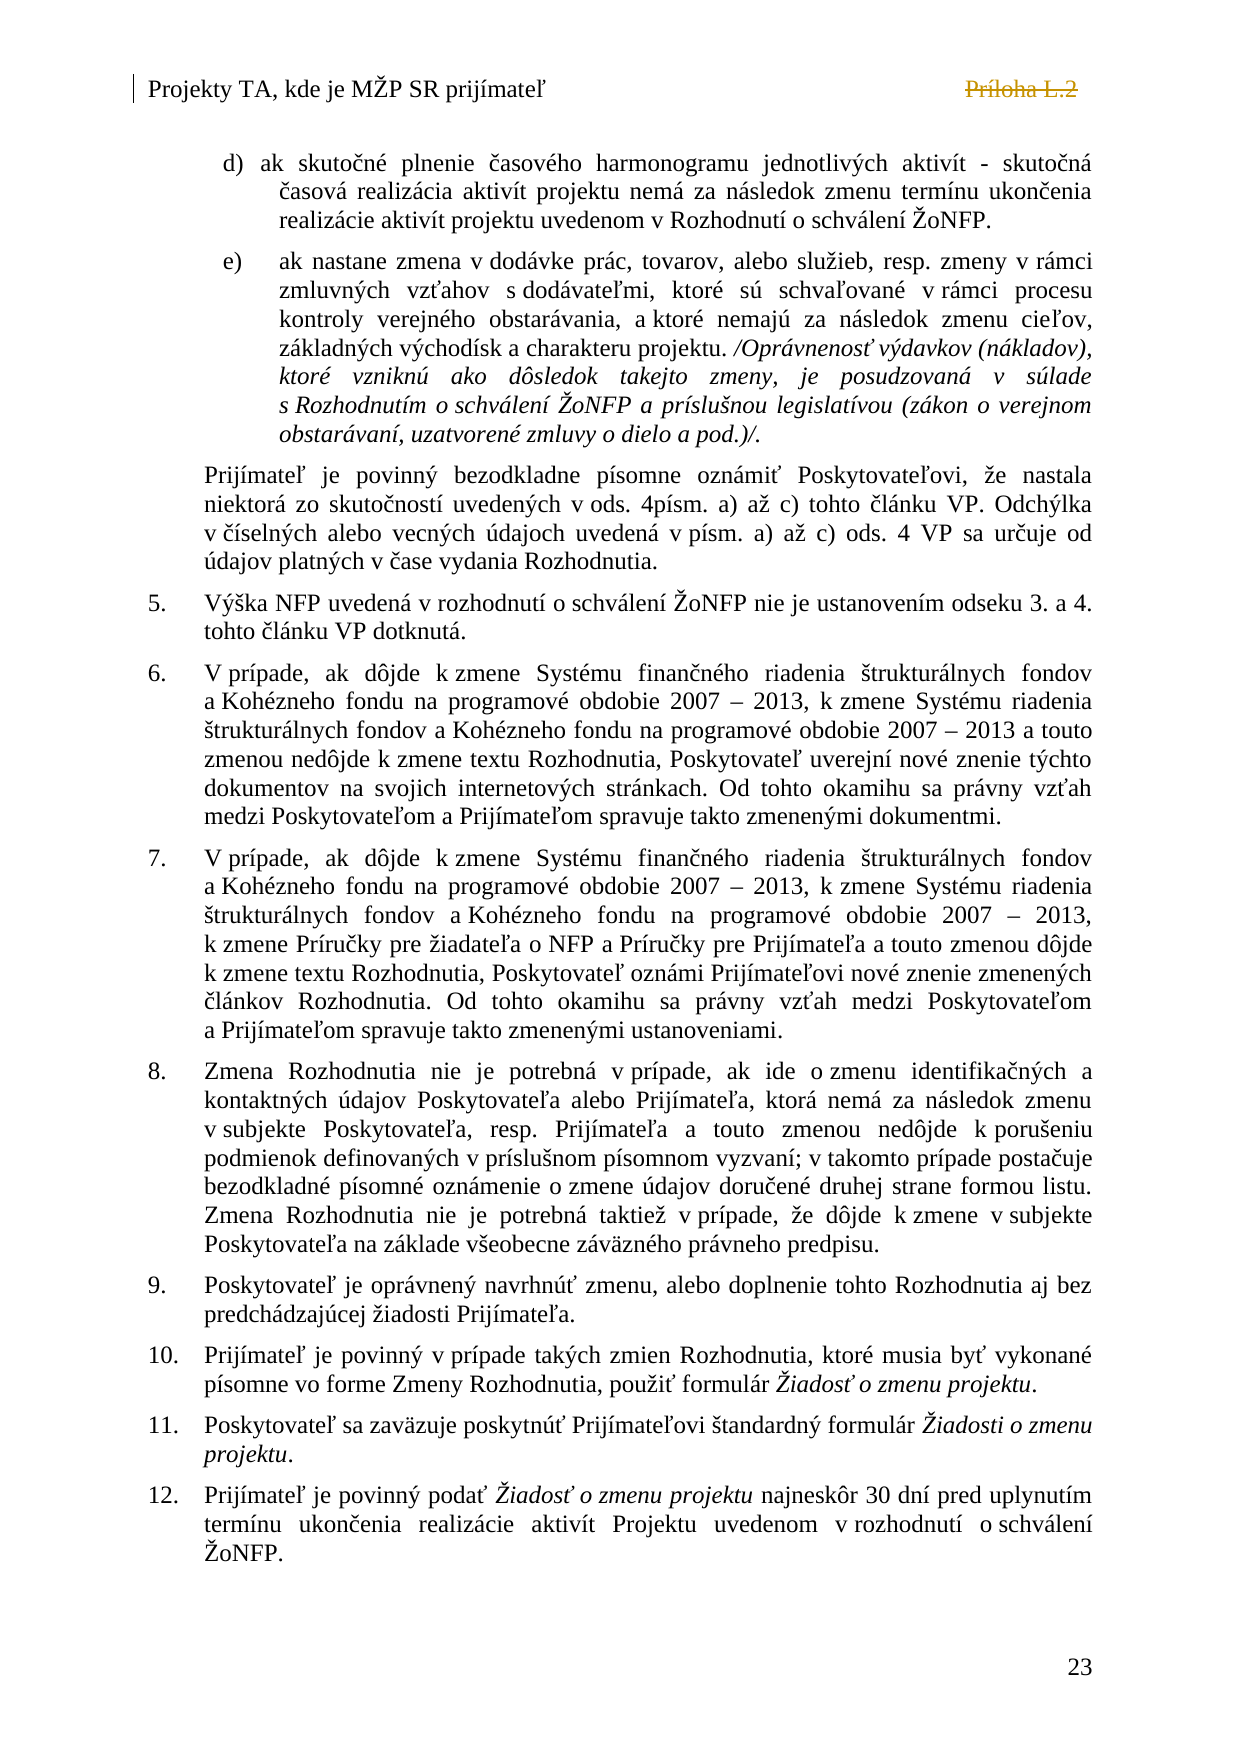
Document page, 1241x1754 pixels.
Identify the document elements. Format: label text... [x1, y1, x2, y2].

list ak skutočné plnenie časového harmonogramu jednotlivých aktivít - skutočná časová realizácia aktivít projektu nemá za následok zmenu termínu ukončenia realizácie aktivít projektu uvedenom v Rozhodnutí o schválení ŽoNFP. [223, 148, 1093, 234]
list ak nastane zmena v dodávke prác, tovarov, alebo služieb, resp. zmeny v rámci zmluvných vzťahov s dodávateľmi, ktoré sú schvaľované v rámci procesu kontroly verejného obstarávania, a ktoré nemajú za následok zmenu cieľov, základných východísk a charakteru projektu. /Oprávnenosť výdavkov (nákladov), ktoré vzniknú ako dôsledok takejto zmeny, je posudzovaná v súlade s Rozhodnutím o schválení ŽoNFP a príslušnou legislatívou (zákon o verejnom obstarávaní, uzatvorené zmluvy o dielo a pod.)/. [223, 246, 1093, 448]
list Prijímateľ je povinný v prípade takých zmien Rozhodnutia, ktoré musia byť vykonané písomne vo forme Zmeny Rozhodnutia, použiť formulár Žiadosť o zmenu projektu. [148, 1340, 1093, 1398]
list Výška NFP uvedená v rozhodnutí o schválení ŽoNFP nie je ustanovením odseku 3. a 4. tohto článku VP dotknutá. [148, 588, 1093, 645]
text Prijímateľ je povinný bezodkladne písomne oznámiť Poskytovateľovi, že nastala niektorá zo skutočností uvedených v ods. 4písm. a) až c) tohto článku VP. Odchýlka v číselných alebo vecných údajoch uvedená v písm. a) až c) ods. 4 VP sa určuje od údajov platných v čase vydania Rozhodnutia. [204, 460, 1093, 575]
list Zmena Rozhodnutia nie je potrebná v prípade, ak ide o zmenu identifikačných a kontaktných údajov Poskytovateľa alebo Prijímateľa, ktorá nemá za následok zmenu v subjekte Poskytovateľa, resp. Prijímateľa a touto zmenou nedôjde k porušeniu podmienok definovaných v príslušnom písomnom vyzvaní; v takomto prípade postačuje bezodkladné písomné oznámenie o zmene údajov doručené druhej strane formou listu. Zmena Rozhodnutia nie je potrebná taktiež v prípade, že dôjde k zmene v subjekte Poskytovateľa na základe všeobecne záväzného právneho predpisu. [148, 1056, 1093, 1258]
list V prípade, ak dôjde k zmene Systému finančného riadenia štrukturálnych fondov a Kohézneho fondu na programové obdobie 2007 – 2013, k zmene Systému riadenia štrukturálnych fondov a Kohézneho fondu na programové obdobie 2007 – 2013, k zmene Príručky pre žiadateľa o NFP a Príručky pre Prijímateľa a touto zmenou dôjde k zmene textu Rozhodnutia, Poskytovateľ oznámi Prijímateľovi nové znenie zmenených článkov Rozhodnutia. Od tohto okamihu sa právny vzťah medzi Poskytovateľom a Prijímateľom spravuje takto zmenenými ustanoveniami. [148, 843, 1093, 1044]
list Prijímateľ je povinný podať Žiadosť o zmenu projektu najneskôr 30 dní pred uplynutím termínu ukončenia realizácie aktivít Projektu uvedenom v rozhodnutí o schválení ŽoNFP. [148, 1480, 1093, 1566]
list Poskytovateľ je oprávnený navrhnúť zmenu, alebo doplnenie tohto Rozhodnutia aj bez predchádzajúcej žiadosti Prijímateľa. [148, 1270, 1093, 1328]
list V prípade, ak dôjde k zmene Systému finančného riadenia štrukturálnych fondov a Kohézneho fondu na programové obdobie 2007 – 2013, k zmene Systému riadenia štrukturálnych fondov a Kohézneho fondu na programové obdobie 2007 – 2013 a touto zmenou nedôjde k zmene textu Rozhodnutia, Poskytovateľ uverejní nové znenie týchto dokumentov na svojich internetových stránkach. Od tohto okamihu sa právny vzťah medzi Poskytovateľom a Prijímateľom spravuje takto zmenenými dokumentmi. [148, 658, 1093, 830]
list Poskytovateľ sa zaväzuje poskytnúť Prijímateľovi štandardný formulár Žiadosti o zmenu projektu. [148, 1410, 1093, 1468]
